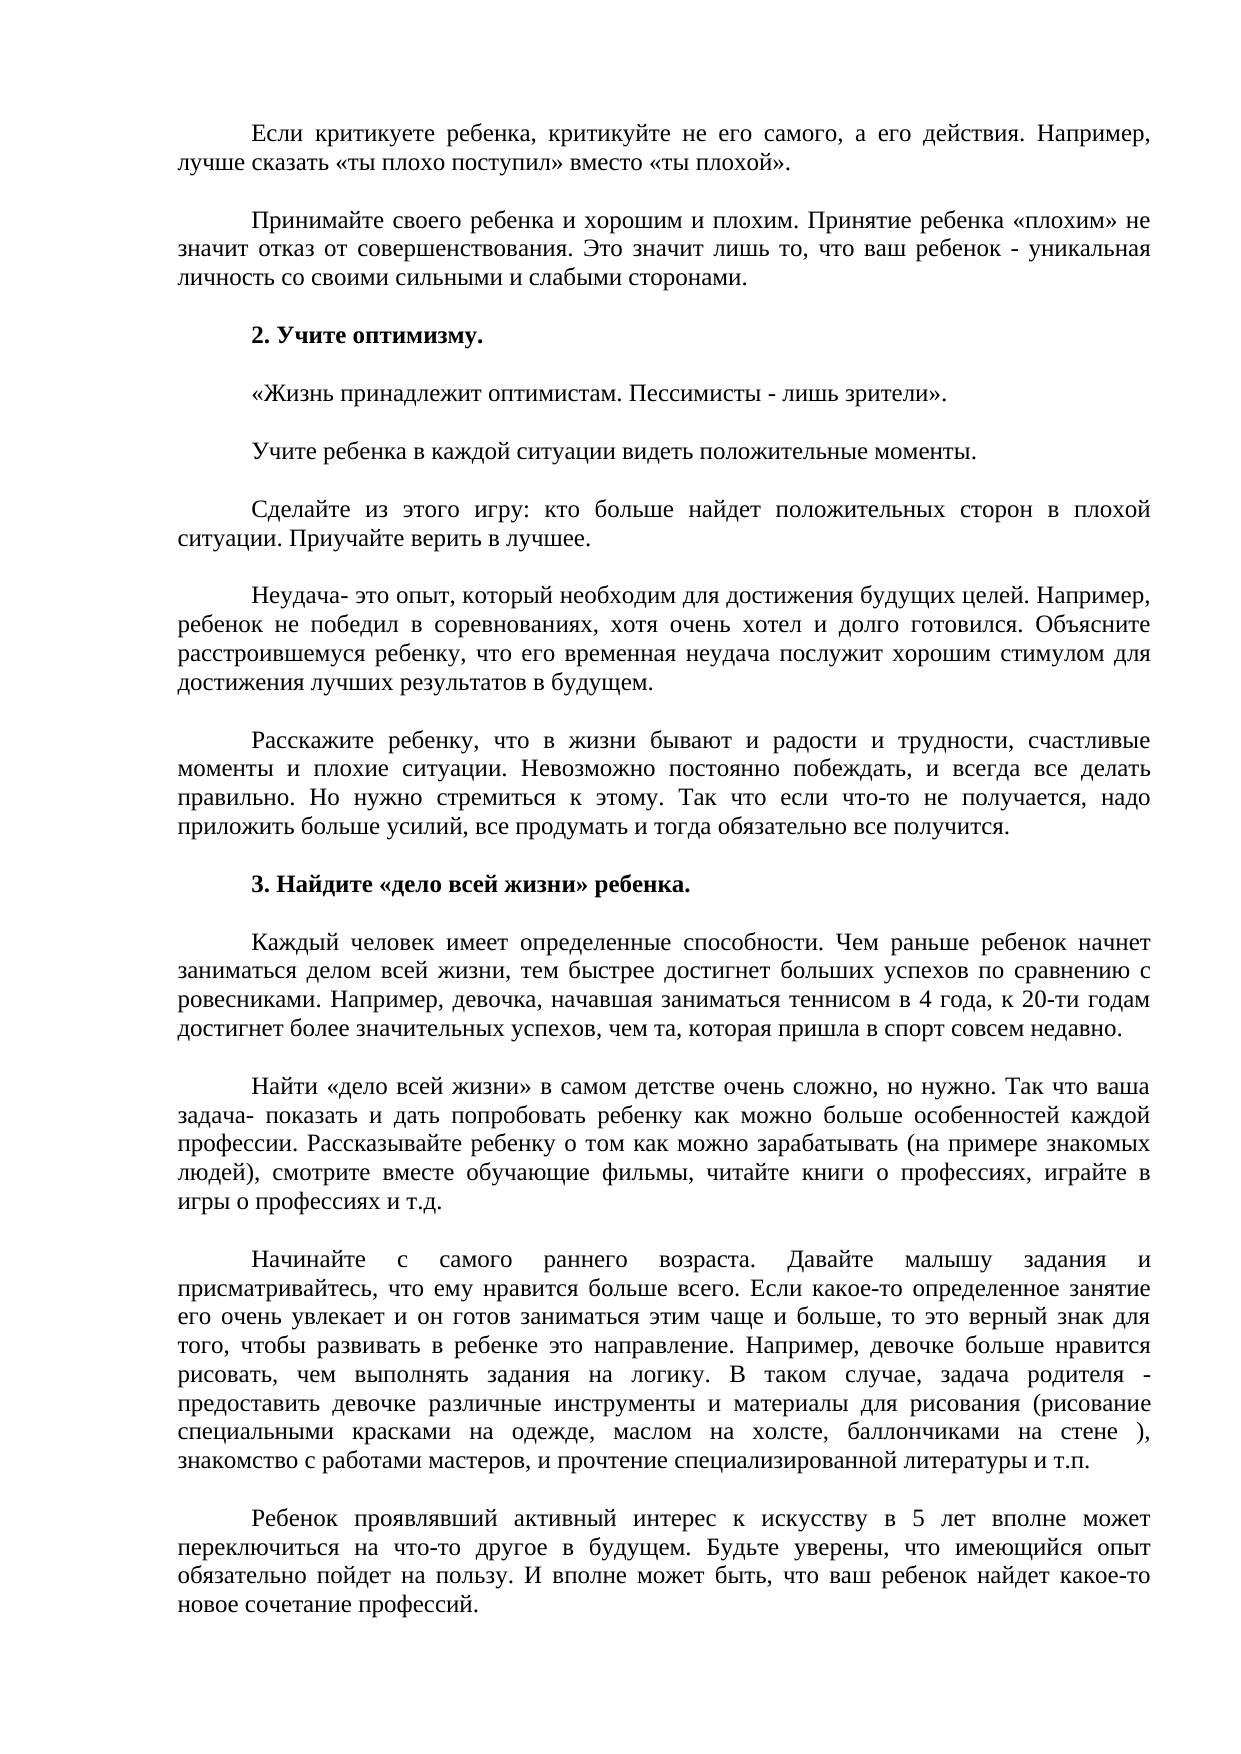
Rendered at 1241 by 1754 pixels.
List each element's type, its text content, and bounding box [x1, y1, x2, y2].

text Учите ребенка в каждой ситуации видеть положительные моменты. [177, 436, 1152, 465]
text Принимайте своего ребенка и хорошим и плохим. Принятие ребенка «плохим» не значит отказ от совершенствования. Это значит лишь то, что ваш ребенок - уникальная личность со своими сильными и слабыми сторонами. [177, 205, 1152, 291]
text Найти «дело всей жизни» в самом детстве очень сложно, но нужно. Так что ваша задача- показать и дать попробовать ребенку как можно больше особенностей каждой профессии. Рассказывайте ребенку о том как можно зарабатывать (на примере знакомых людей), смотрите вместе обучающие фильмы, читайте книги о профессиях, играйте в игры о профессиях и т.д. [177, 1071, 1152, 1215]
text Неудача- это опыт, который необходим для достижения будущих целей. Например, ребенок не победил в соревнованиях, хотя очень хотел и долго готовился. Объясните расстроившемуся ребенку, что его временная неудача послужит хорошим стимулом для достижения лучших результатов в будущем. [177, 581, 1152, 696]
text Каждый человек имеет определенные способности. Чем раньше ребенок начнет заниматься делом всей жизни, тем быстрее достигнет больших успехов по сравнению с ровесниками. Например, девочка, начавшая заниматься теннисом в 4 года, к 20-ти годам достигнет более значительных успехов, чем та, которая пришла в спорт совсем недавно. [177, 927, 1152, 1042]
text Начинайте с самого раннего возраста. Давайте малышу задания и присматривайтесь, что ему нравится больше всего. Если какое-то определенное занятие его очень увлекает и он готов заниматься этим чаще и больше, то это верный знак для того, чтобы развивать в ребенке это направление. Например, девочке больше нравится рисовать, чем выполнять задания на логику. В таком случае, задача родителя - предоставить девочке различные инструменты и материалы для рисования (рисование специальными красками на одежде, маслом на холсте, баллончиками на стене ), знакомство с работами мастеров, и прочтение специализированной литературы и т.п. [177, 1244, 1152, 1474]
text Расскажите ребенку, что в жизни бывают и радости и трудности, счастливые моменты и плохие ситуации. Невозможно постоянно побеждать, и всегда все делать правильно. Но нужно стремиться к этому. Так что если что-то не получается, надо приложить больше усилий, все продумать и тогда обязательно все получится. [177, 725, 1152, 840]
text Если критикуете ребенка, критикуйте не его самого, а его действия. Например, лучше сказать «ты плохо поступил» вместо «ты плохой». [177, 118, 1152, 176]
text Ребенок проявлявший активный интерес к искусству в 5 лет вполне может переключиться на что-то другое в будущем. Будьте уверены, что имеющийся опыт обязательно пойдет на пользу. И вполне может быть, что ваш ребенок найдет какое-то новое сочетание профессий. [177, 1503, 1152, 1618]
text 3. Найдите «дело всей жизни» ребенка. [177, 869, 1152, 898]
text Сделайте из этого игру: кто больше найдет положительных сторон в плохой ситуации. Приучайте верить в лучшее. [177, 494, 1152, 551]
text «Жизнь принадлежит оптимистам. Пессимисты - лишь зрители». [177, 378, 1152, 407]
text 2. Учите оптимизму. [177, 320, 1152, 349]
